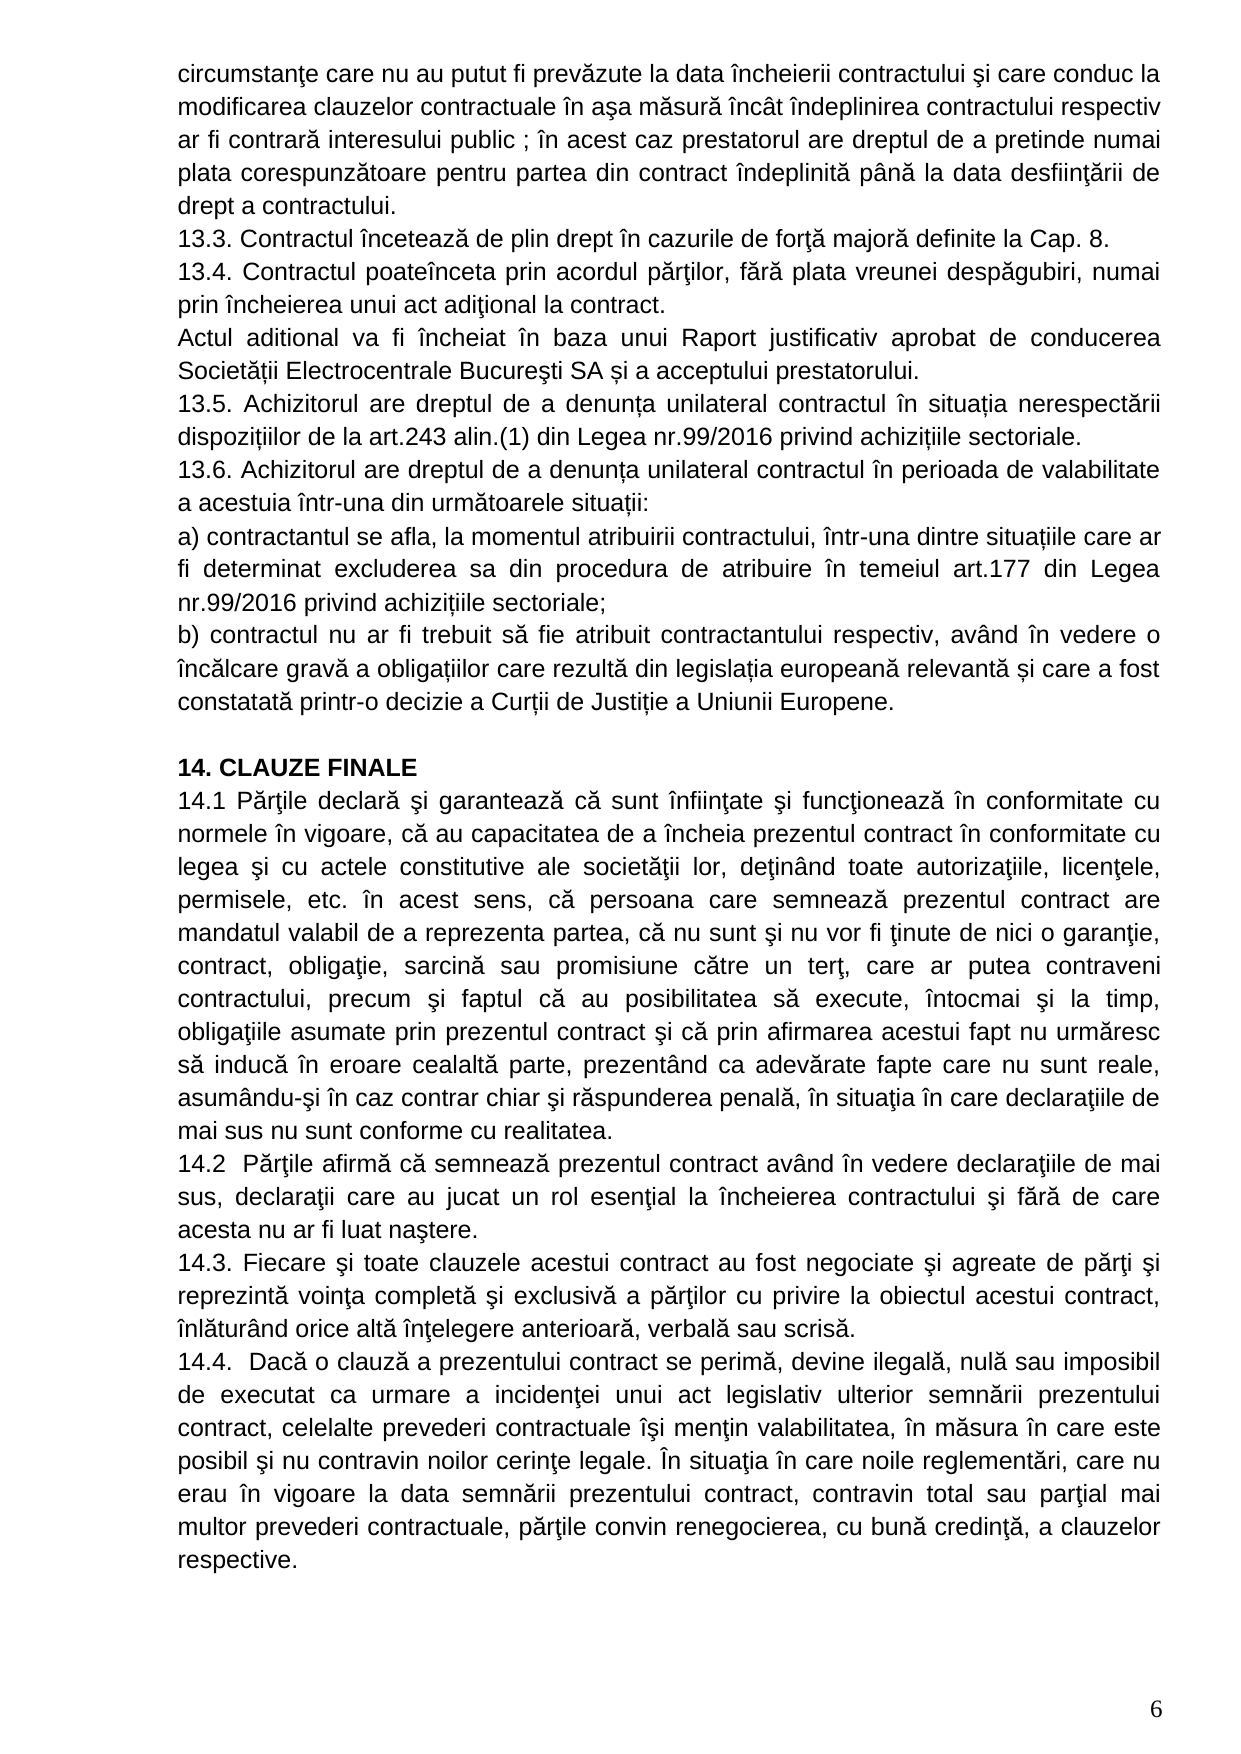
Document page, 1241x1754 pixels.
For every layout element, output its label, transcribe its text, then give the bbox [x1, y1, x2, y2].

subtitle 14. CLAUZE FINALE [177, 753, 1162, 781]
text b) contractul nu ar fi trebuit să fie atribuit contractantului respectiv, având în vedere o încălcare gravă a obligațiilor care rezultă din legislația europeană relevantă și care a fost constatată printr-o decizie a Curții de Justiție a Uniunii Europene. [177, 621, 1162, 715]
text 13.6. Achizitorul are dreptul de a denunța unilateral contractul în perioada de valabilitate a acestuia într-una din următoarele situații: [177, 455, 1162, 517]
text Actul aditional va fi încheiat în baza unui Raport justificativ aprobat de conducerea Societății Electrocentrale Bucureşti SA și a acceptului prestatorului. [177, 323, 1162, 385]
text 14.2 Părţile afirmă că semnează prezentul contract având în vedere declaraţiile de mai sus, declaraţii care au jucat un rol esenţial la încheierea contractului şi fără de care acesta nu ar fi luat naştere. [177, 1149, 1162, 1244]
text 14.3. Fiecare şi toate clauzele acestui contract au fost negociate şi agreate de părţi şi reprezintă voinţa completă şi exclusivă a părţilor cu privire la obiectul acestui contract, înlăturând orice altă înţelegere anterioară, verbală sau scrisă. [177, 1248, 1162, 1343]
text a) contractantul se afla, la momentul atribuirii contractului, într-una dintre situațiile care ar fi determinat excluderea sa din procedura de atribuire în temeiul art.177 din Legea nr.99/2016 privind achizițiile sectoriale; [177, 521, 1162, 616]
text 14.1 Părţile declară şi garantează că sunt înfiinţate şi funcţionează în conformitate cu normele în vigoare, că au capacitatea de a încheia prezentul contract în conformitate cu legea şi cu actele constitutive ale societăţii lor, deţinând toate autorizaţiile, licenţele, permisele, etc. în acest sens, că persoana care semnează prezentul contract are mandatul valabil de a reprezenta partea, că nu sunt şi nu vor fi ţinute de nici o garanţie, contract, obligaţie, sarcină sau promisiune către un terţ, care ar putea contraveni contractului, precum şi faptul că au posibilitatea să execute, întocmai şi la timp, obligaţiile asumate prin prezentul contract şi că prin afirmarea acestui fapt nu urmăresc să inducă în eroare cealaltă parte, prezentând ca adevărate fapte care nu sunt reale, asumându-şi în caz contrar chiar şi răspunderea penală, în situaţia în care declaraţiile de mai sus nu sunt conforme cu realitatea. [177, 786, 1162, 1144]
text 13.4. Contractul poateînceta prin acordul părţilor, fără plata vreunei despăgubiri, numai prin încheierea unui act adiţional la contract. [177, 257, 1162, 319]
text 13.3. Contractul încetează de plin drept în cazurile de forţă majoră definite la Cap. 8. [177, 224, 1162, 253]
text 14.4. Dacă o clauză a prezentului contract se perimă, devine ilegală, nulă sau imposibil de executat ca urmare a incidenţei unui act legislativ ulterior semnării prezentului contract, celelalte prevederi contractuale îşi menţin valabilitatea, în măsura în care este posibil şi nu contravin noilor cerinţe legale. În situaţia în care noile reglementări, care nu erau în vigoare la data semnării prezentului contract, contravin total sau parţial mai multor prevederi contractuale, părţile convin renegocierea, cu bună credinţă, a clauzelor respective. [177, 1347, 1162, 1574]
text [177, 59, 1162, 220]
text 13.5. Achizitorul are dreptul de a denunța unilateral contractul în situația nerespectării dispozițiilor de la art.243 alin.(1) din Legea nr.99/2016 privind achizițiile sectoriale. [177, 389, 1162, 451]
